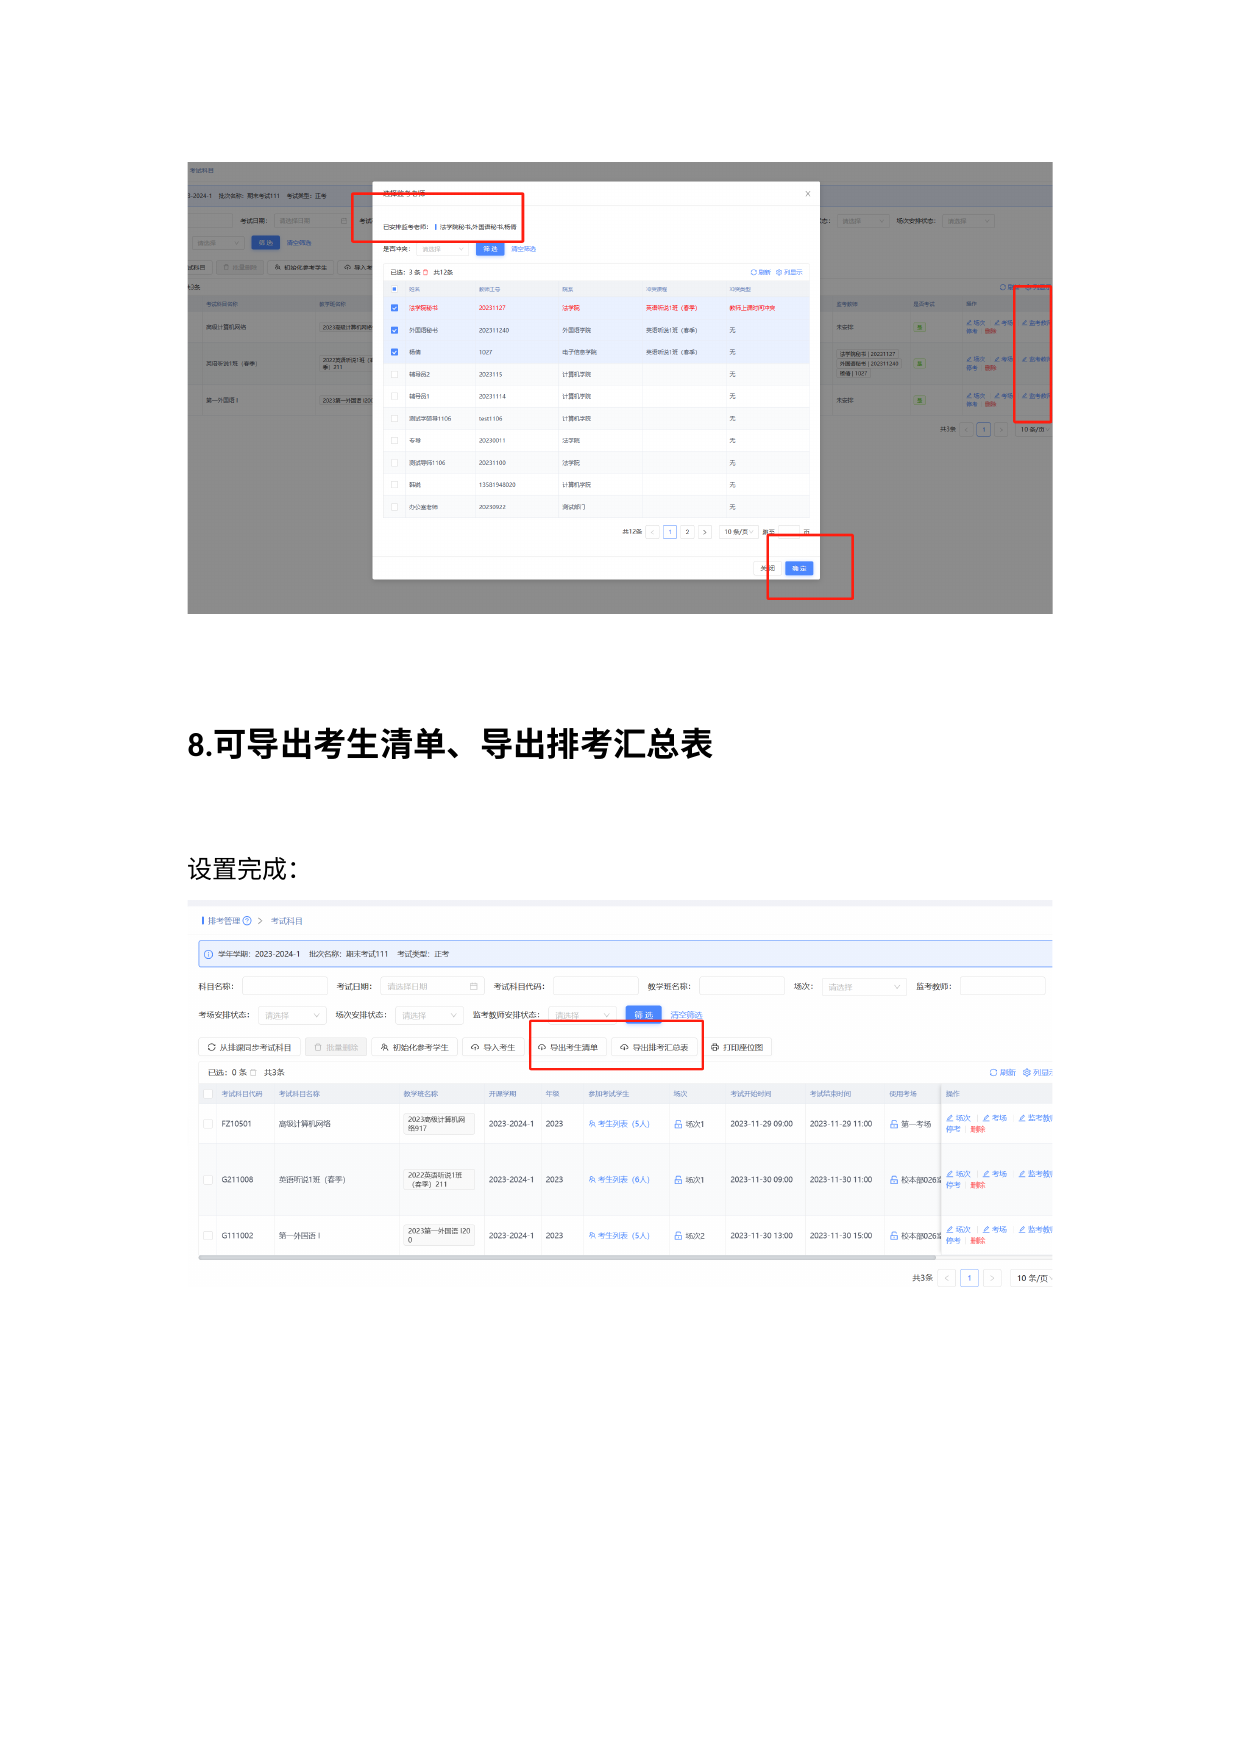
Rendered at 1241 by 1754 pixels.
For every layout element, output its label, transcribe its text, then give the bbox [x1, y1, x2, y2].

picture [187, 900, 1053, 1287]
picture [187, 162, 1053, 614]
text 设置完成： [187, 836, 1053, 900]
subtitle 8.可导出考生清单、导出排考汇总表 [187, 709, 1053, 774]
